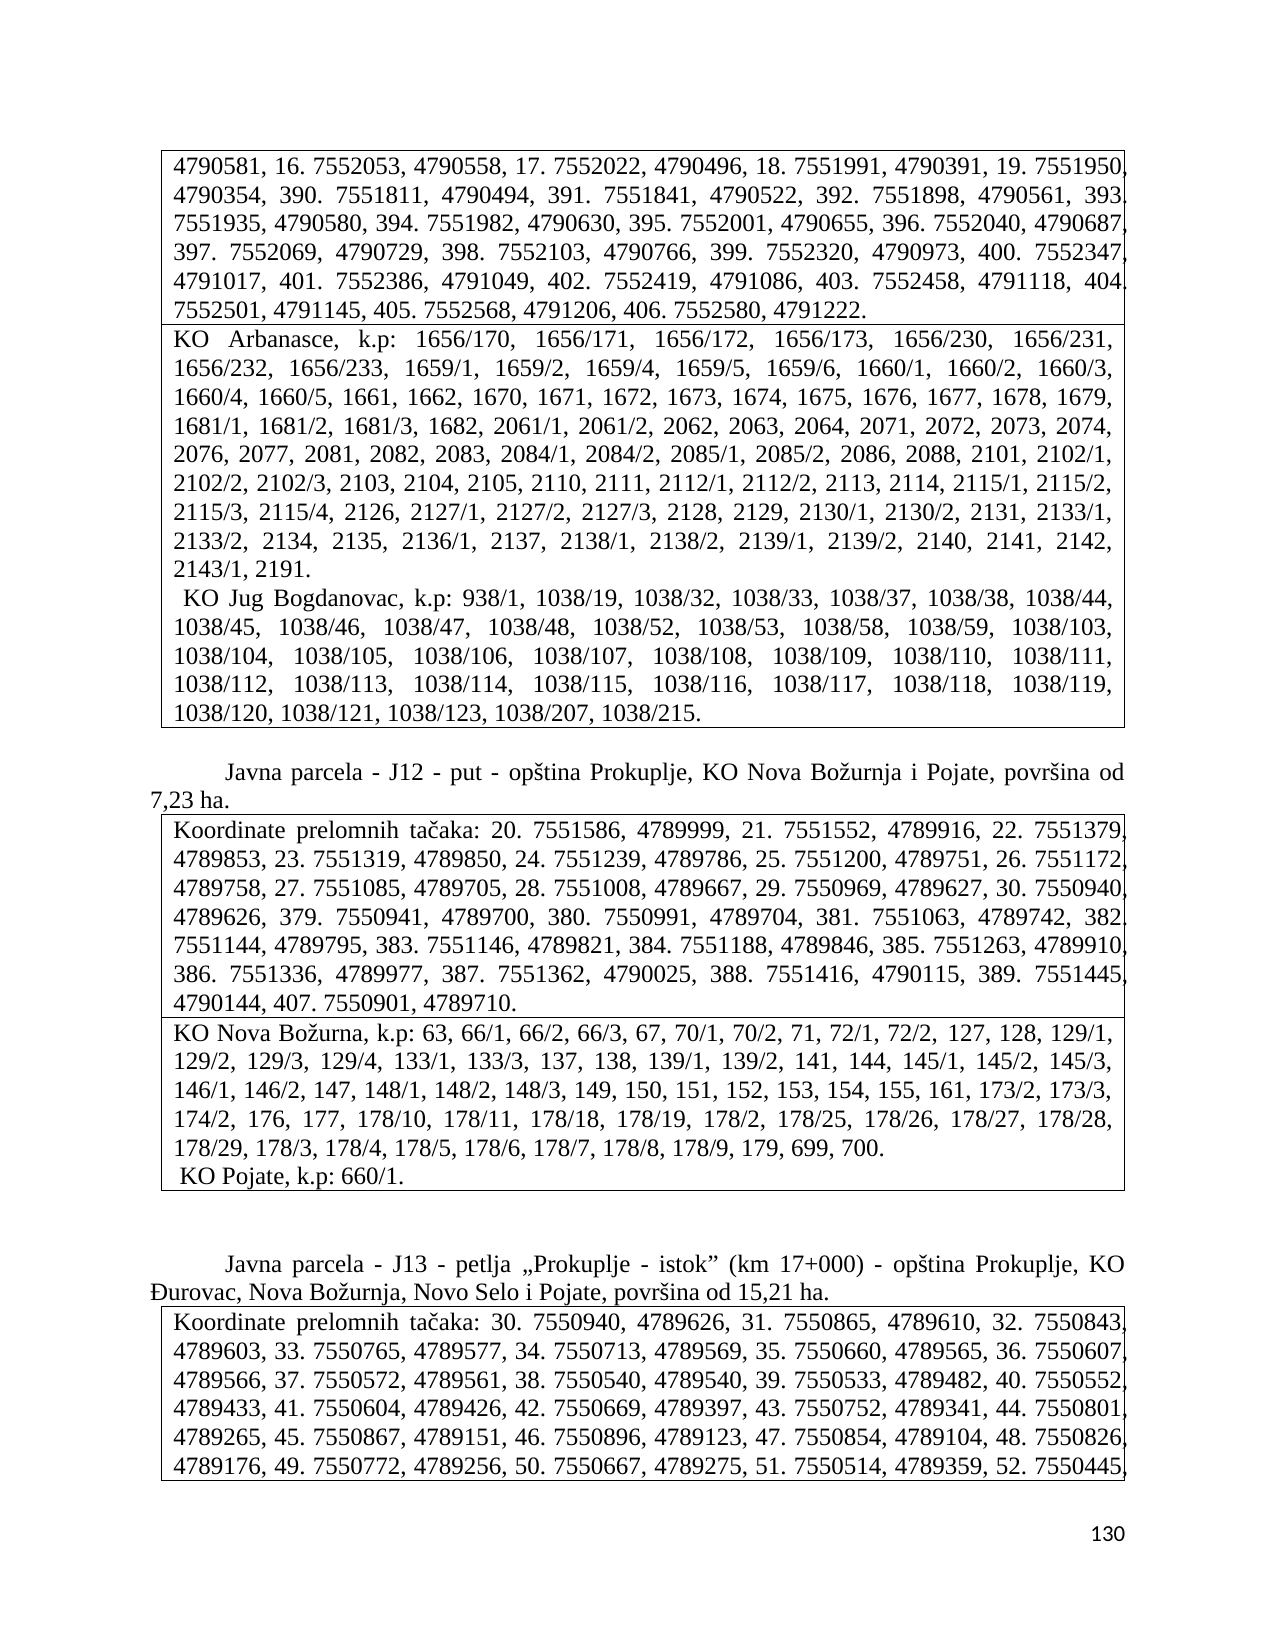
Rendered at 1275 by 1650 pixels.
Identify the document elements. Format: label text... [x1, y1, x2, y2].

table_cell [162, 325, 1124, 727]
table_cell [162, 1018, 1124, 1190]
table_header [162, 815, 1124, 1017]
text Javna parcela - J12 - put - opština Prokuplje, KO Nova Božurnja i Pojate, površina od 7,23 ha. [150, 757, 1125, 814]
text Javna parcela - J13 - petlja „Prokuplje - istok” (km 17+000) - opština Prokuplje, KO Đurovac, Nova Božurnja, Novo Selo i Pojate, površina od 15,21 ha. [150, 1249, 1125, 1306]
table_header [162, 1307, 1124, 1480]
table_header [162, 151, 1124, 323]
